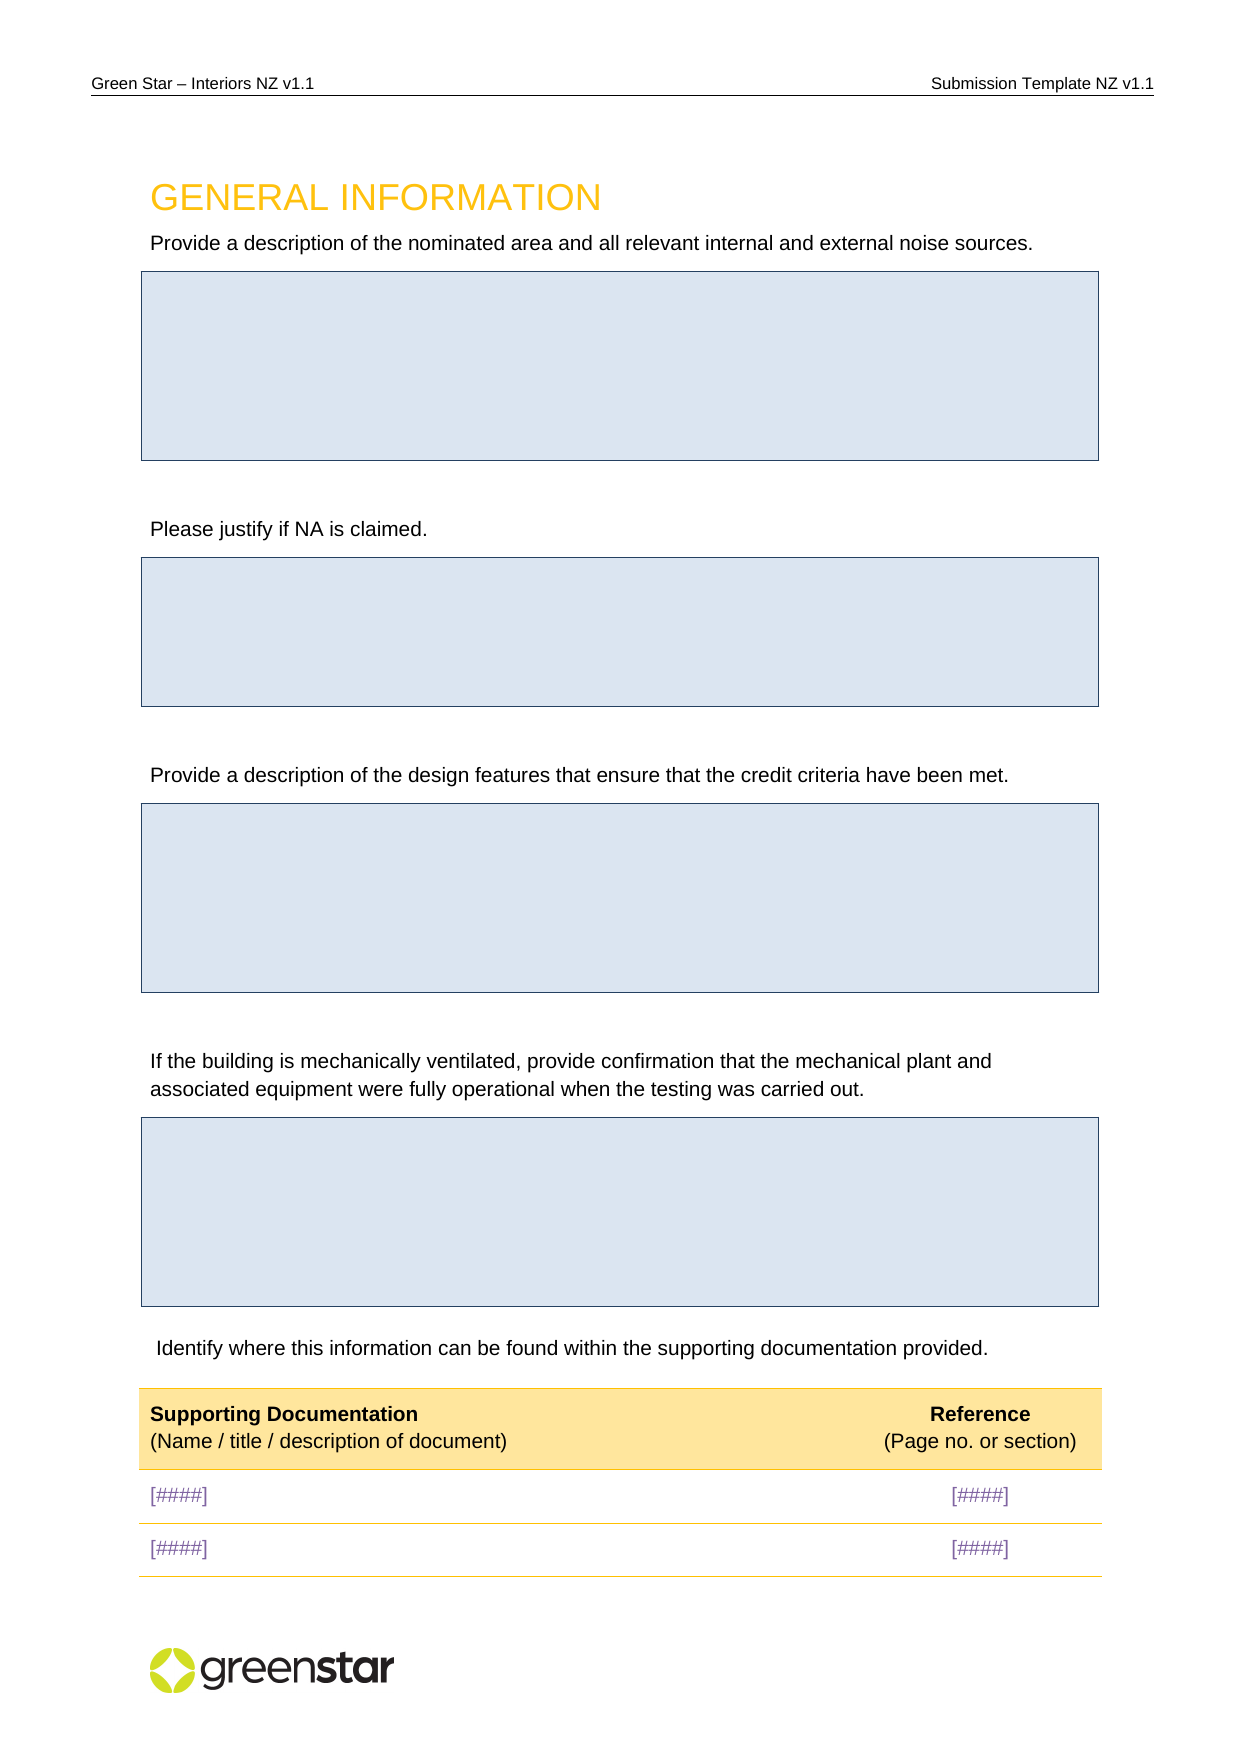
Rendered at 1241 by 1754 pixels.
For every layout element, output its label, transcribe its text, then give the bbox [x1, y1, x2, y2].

subtitle General Information [150, 175, 1090, 218]
table_cell [####] [859, 1470, 1102, 1523]
table_header Supporting Documentation (Name / title / description of document) [139, 1389, 859, 1469]
text Please justify if NA is claimed. [150, 517, 1090, 541]
table_cell [####] [859, 1524, 1102, 1576]
text If the building is mechanically ventilated, provide confirmation that the mechanical plant and associated equipment were fully operational when the testing was carried out. [150, 1049, 1090, 1101]
text Identify where this information can be found within the supporting documentation provided. [150, 1336, 1090, 1359]
picture [150, 1648, 394, 1693]
table_header Reference (Page no. or section) [859, 1389, 1102, 1469]
table_cell [####] [139, 1524, 859, 1576]
text Provide a description of the nominated area and all relevant internal and external noise sources. [150, 231, 1090, 254]
text Provide a description of the design features that ensure that the credit criteria have been met. [150, 763, 1090, 787]
table_cell [####] [139, 1470, 859, 1523]
